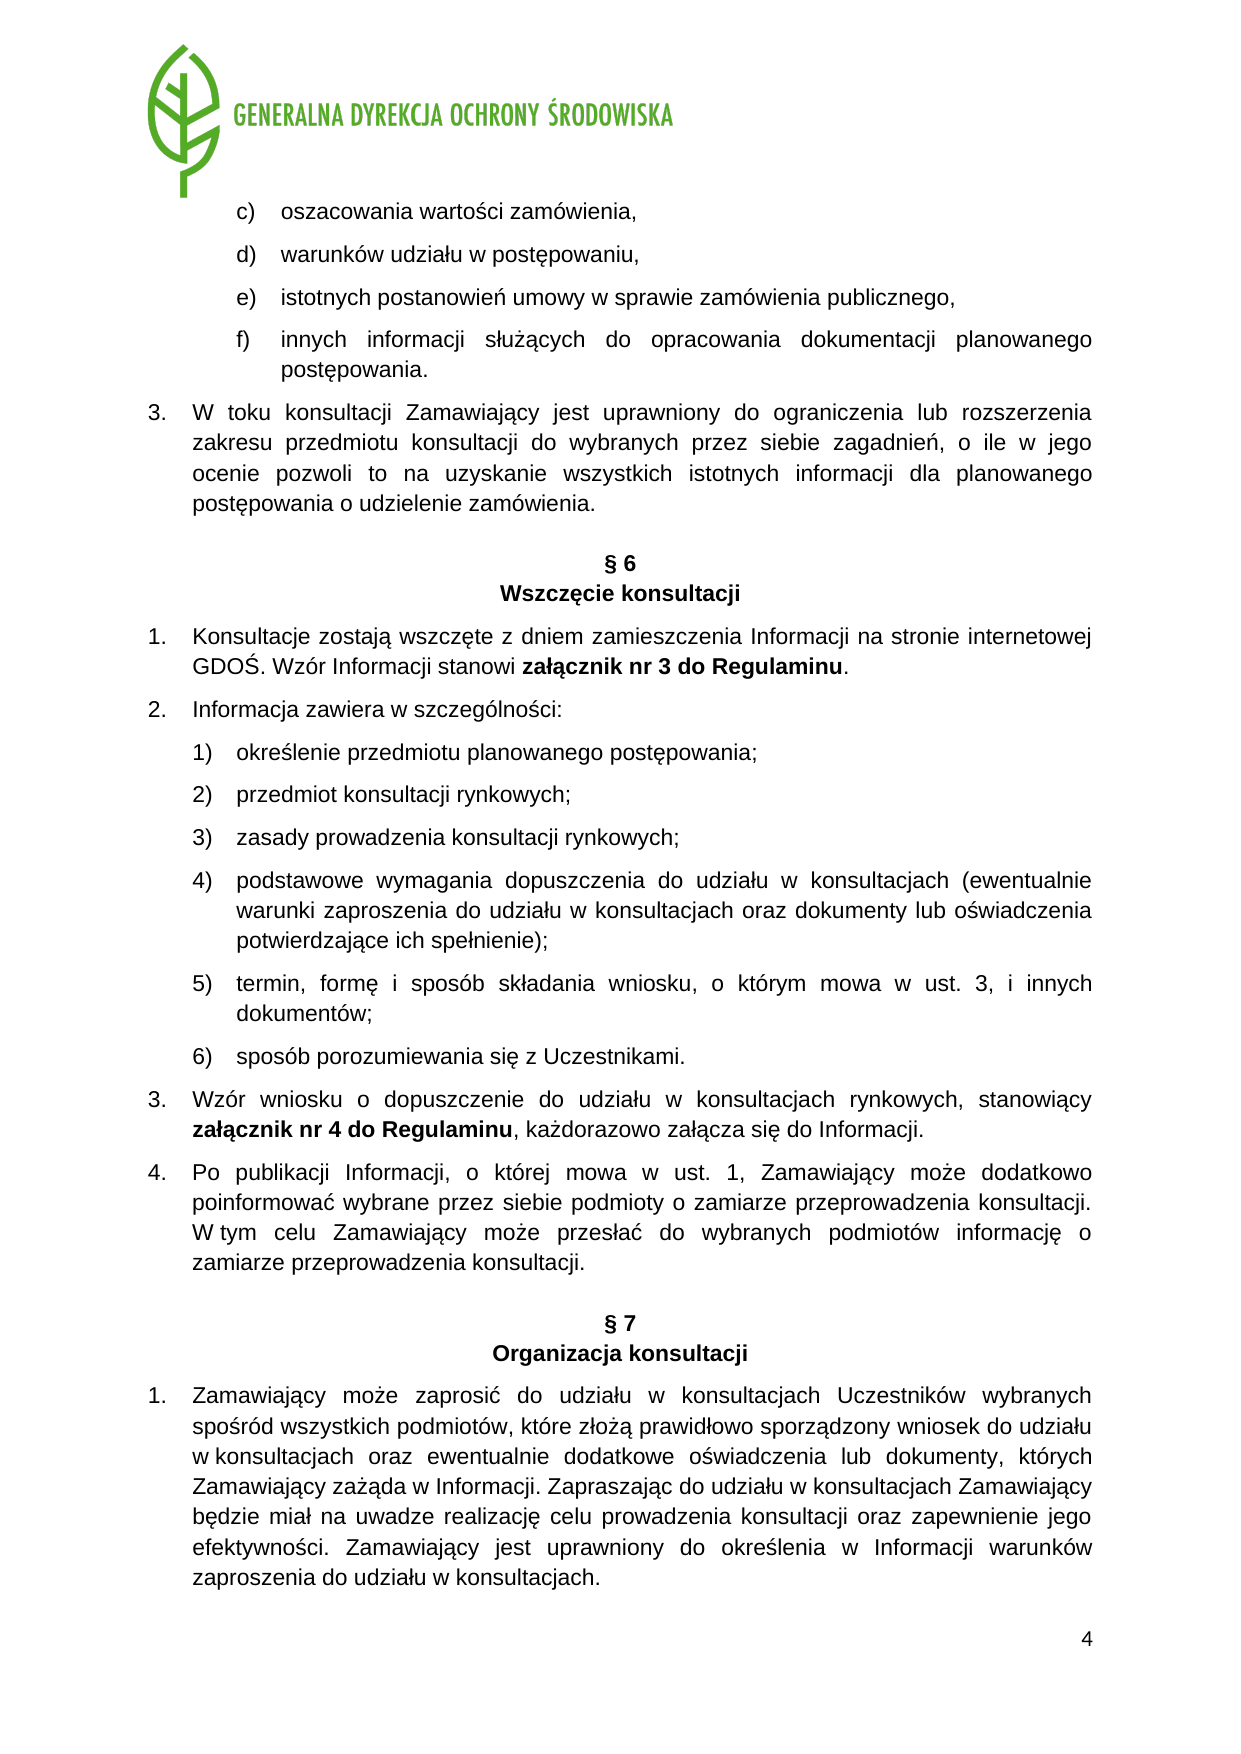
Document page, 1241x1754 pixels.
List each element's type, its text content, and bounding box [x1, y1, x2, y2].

text § 7 [148, 1309, 1093, 1336]
list istotnych postanowień umowy w sprawie zamówienia publicznego, [236, 283, 1093, 310]
picture [147, 44, 677, 198]
list Zamawiający może zaprosić do udziału w konsultacjach Uczestników wybranych spośród wszystkich podmiotów, które złożą prawidłowo sporządzony wniosek do udziału w konsultacjach oraz ewentualnie dodatkowe oświadczenia lub dokumenty, których Zamawiający zażąda w Informacji. Zapraszając do udziału w konsultacjach Zamawiający będzie miał na uwadze realizację celu prowadzenia konsultacji oraz zapewnienie jego efektywności. Zamawiający jest uprawniony do określenia w Informacji warunków zaproszenia do udziału w konsultacjach. [148, 1382, 1093, 1590]
list W toku konsultacji Zamawiający jest uprawniony do ograniczenia lub rozszerzenia zakresu przedmiotu konsultacji do wybranych przez siebie zagadnień, o ile w jego ocenie pozwoli to na uzyskanie wszystkich istotnych informacji dla planowanego postępowania o udzielenie zamówienia. [148, 399, 1093, 516]
list określenie przedmiotu planowanego postępowania; [192, 739, 1093, 765]
text § 6 [148, 550, 1093, 576]
list Po publikacji Informacji, o której mowa w ust. 1, Zamawiający może dodatkowo poinformować wybrane przez siebie podmioty o zamiarze przeprowadzenia konsultacji. W tym celu Zamawiający może przesłać do wybranych podmiotów informację o zamiarze przeprowadzenia konsultacji. [148, 1158, 1093, 1275]
list przedmiot konsultacji rynkowych; [192, 781, 1093, 808]
list oszacowania wartości zamówienia, [236, 198, 1093, 224]
list podstawowe wymagania dopuszczenia do udziału w konsultacjach (ewentualnie warunki zaproszenia do udziału w konsultacjach oraz dokumenty lub oświadczenia potwierdzające ich spełnienie); [192, 867, 1093, 953]
list Wzór wniosku o dopuszczenie do udziału w konsultacjach rynkowych, stanowiący załącznik nr 4 do Regulaminu, każdorazowo załącza się do Informacji. [148, 1086, 1093, 1142]
list innych informacji służących do opracowania dokumentacji planowanego postępowania. [236, 326, 1093, 383]
list sposób porozumiewania się z Uczestnikami. [192, 1043, 1093, 1069]
text Wszczęcie konsultacji [148, 580, 1093, 607]
list Konsultacje zostają wszczęte z dniem zamieszczenia Informacji na stronie internetowej GDOŚ. Wzór Informacji stanowi załącznik nr 3 do Regulaminu. [148, 623, 1093, 679]
list termin, formę i sposób składania wniosku, o którym mowa w ust. 3, i innych dokumentów; [192, 970, 1093, 1026]
list zasady prowadzenia konsultacji rynkowych; [192, 824, 1093, 850]
list Informacja zawiera w szczególności: [148, 696, 1093, 722]
list warunków udziału w postępowaniu, [236, 241, 1093, 267]
text Organizacja konsultacji [148, 1340, 1093, 1366]
